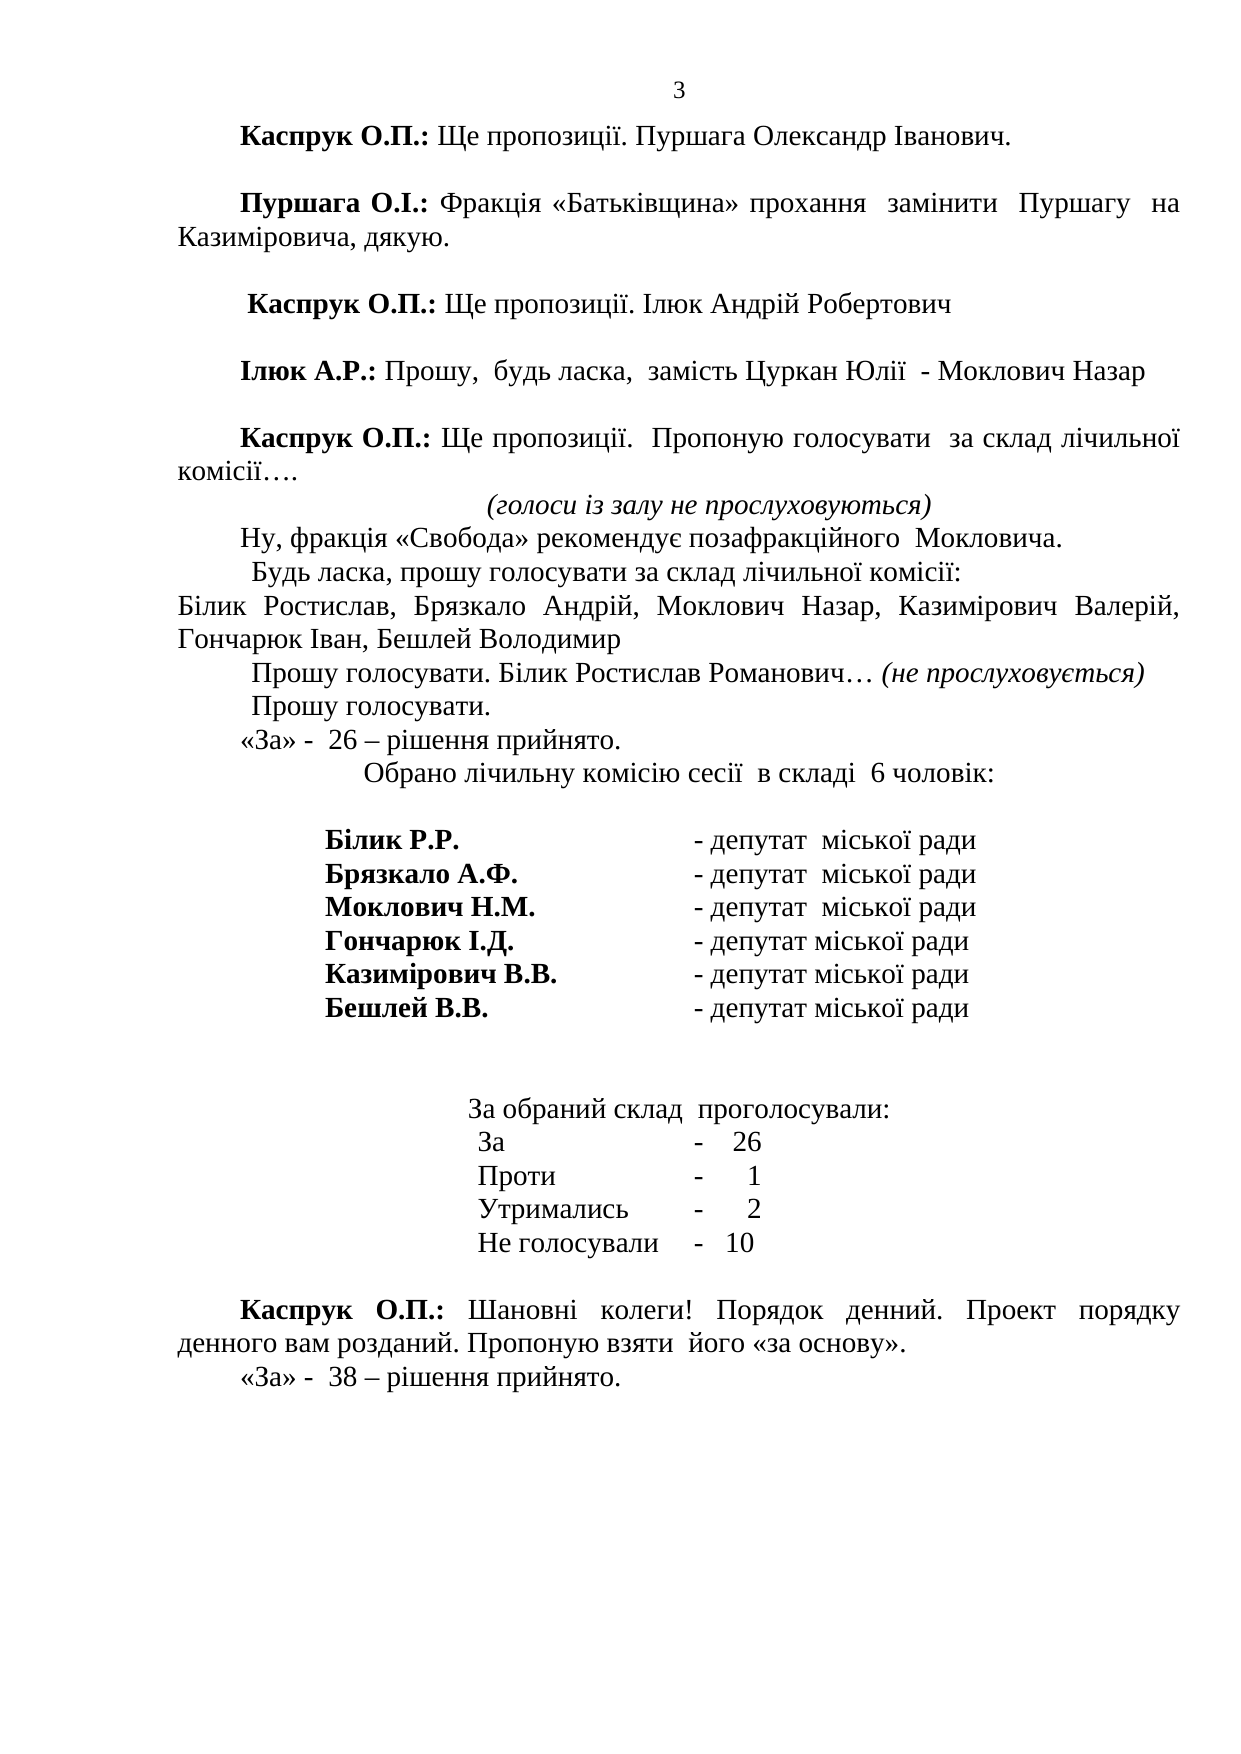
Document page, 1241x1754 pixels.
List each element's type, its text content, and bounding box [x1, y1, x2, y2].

text Брязкало А.Ф. - депутат міської ради [177, 856, 1181, 889]
text Прошу голосувати. Білик Ростислав Романович… (не прослуховується) [177, 655, 1181, 688]
text Казимірович В.В. - депутат міської ради [177, 957, 1181, 990]
text Утримались - 2 [402, 1191, 1181, 1225]
text Не голосували - 10 [402, 1225, 1181, 1258]
text Обрано лічильну комісію сесії в складі 6 чоловік: [177, 755, 1181, 789]
text Пуршага О.І.: Фракція «Батьківщина» прохання замінити Пуршагу на Казиміровича, дякую. [177, 185, 1181, 252]
text (голоси із залу не прослуховуються) [177, 487, 1181, 521]
text Прошу голосувати. [177, 688, 1181, 722]
text Гончарюк І.Д. - депутат міської ради [177, 923, 1181, 957]
text Ну, фракція «Свобода» рекомендує позафракційного Мокловича. [177, 521, 1181, 554]
text Каспрук О.П.: Ще пропозиції. Ілюк Андрій Робертович [177, 286, 1181, 319]
text Каспрук О.П.: Шановні колеги! Порядок денний. Проект порядку денного вам розданий. Пропоную взяти його «за основу». [177, 1292, 1181, 1359]
text Ілюк А.Р.: Прошу, будь ласка, замість Цуркан Юлії - Моклович Назар [177, 353, 1181, 386]
text Білик Ростислав, Брязкало Андрій, Моклович Назар, Казимірович Валерій, Гончарюк Іван, Бешлей Володимир [177, 588, 1181, 655]
text Бешлей В.В. - депутат міської ради [251, 990, 1181, 1024]
text За - 26 [402, 1124, 1181, 1158]
text «За» - 38 – рішення прийнято. [177, 1359, 1181, 1393]
text Каспрук О.П.: Ще пропозиції. Пуршага Олександр Іванович. [177, 118, 1181, 152]
text Моклович Н.М. - депутат міської ради [177, 889, 1181, 923]
text Білик Р.Р. - депутат міської ради [177, 822, 1181, 856]
text «За» - 26 – рішення прийнято. [177, 722, 1181, 755]
text За обраний склад проголосували: [177, 1091, 1181, 1124]
text Каспрук О.П.: Ще пропозиції. Пропоную голосувати за склад лічильної комісії…. [177, 420, 1181, 487]
text Будь ласка, прошу голосувати за склад лічильної комісії: [177, 554, 1181, 588]
text Проти - 1 [402, 1158, 1181, 1191]
